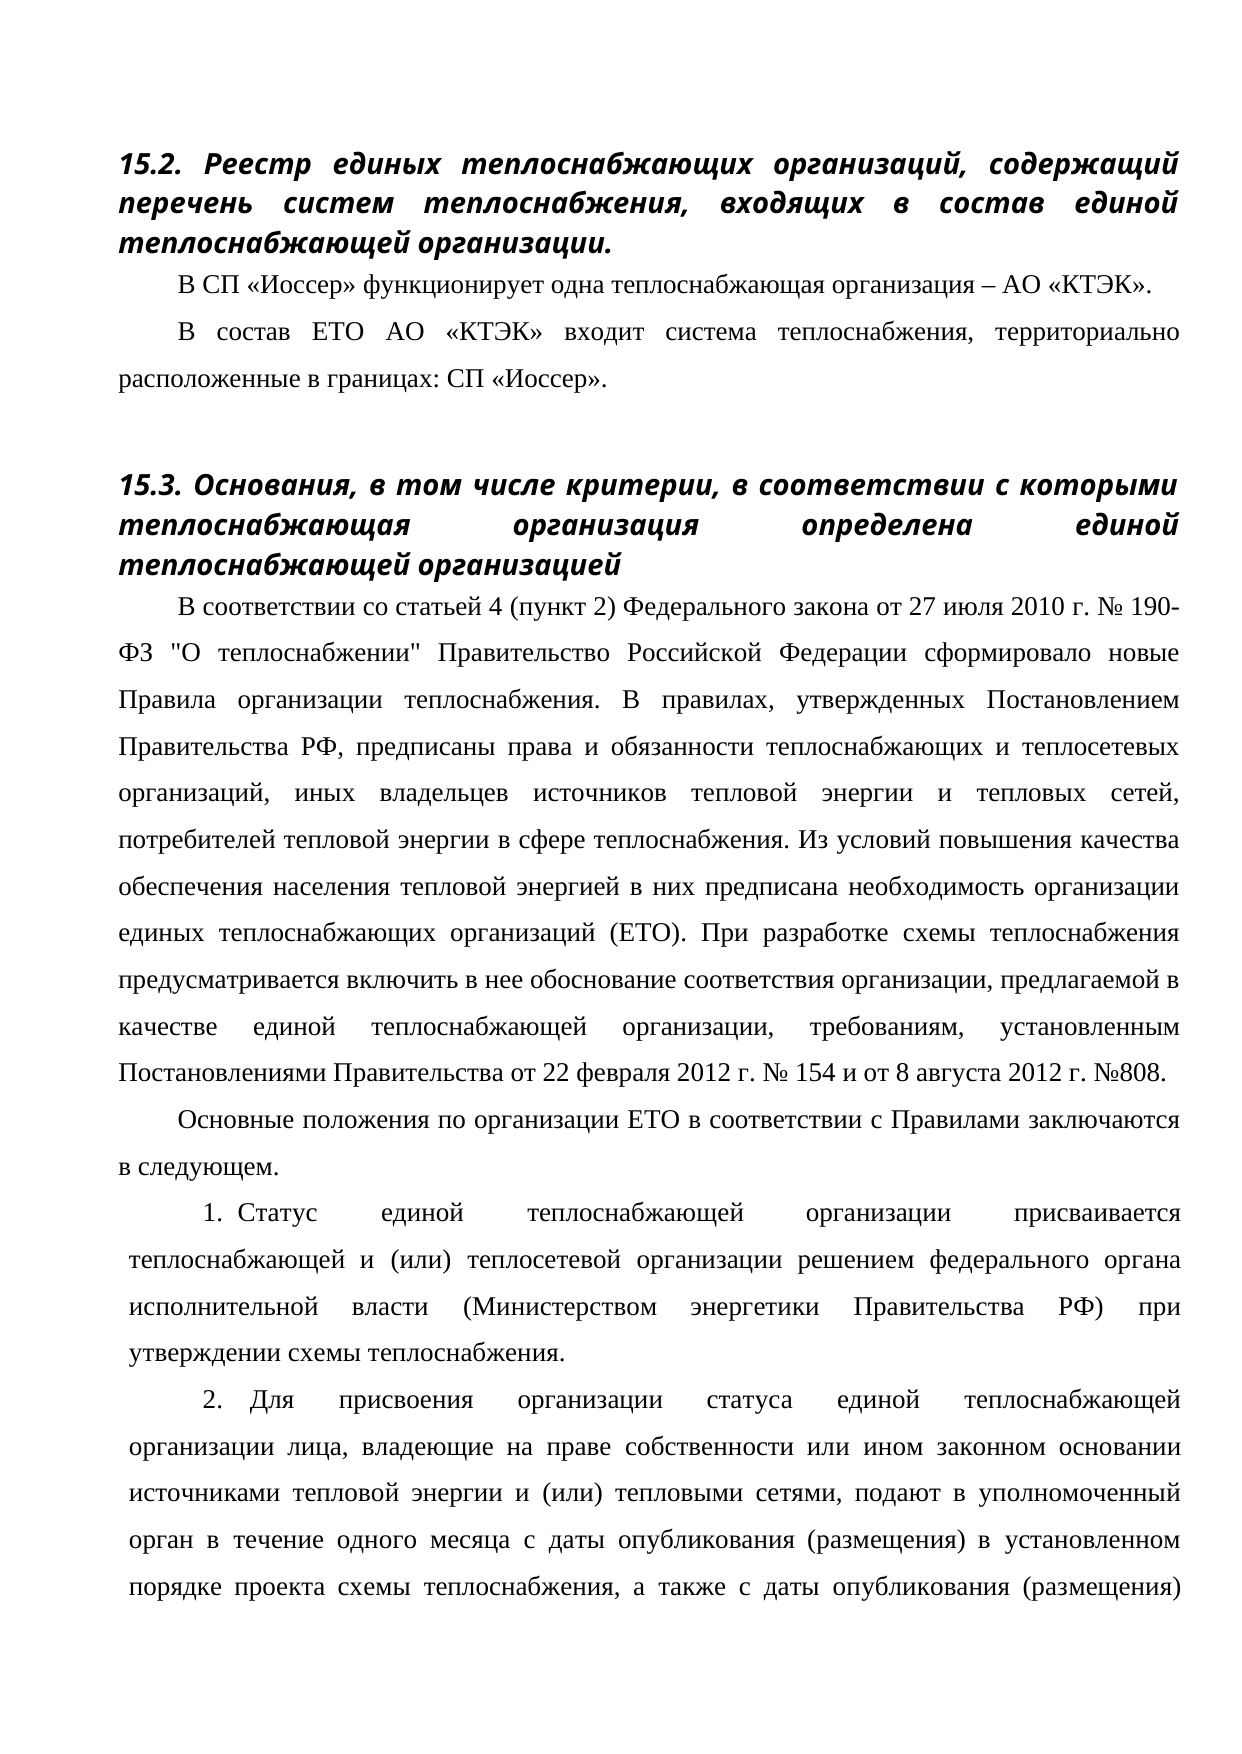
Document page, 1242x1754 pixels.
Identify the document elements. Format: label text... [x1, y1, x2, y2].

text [129, 1383, 1181, 1601]
text В состав ЕТО АО «КТЭК» входит система теплоснабжения, территориально расположенные в границах: СП «Иоссер». [118, 315, 1181, 393]
text В соответствии со статьей 4 (пункт 2) Федерального закона от 27 июля 2010 г. № 190-ФЗ "О теплоснабжении" Правительство Российской Федерации сформировало новые Правила организации теплоснабжения. В правилах, утвержденных Постановлением Правительства РФ, предписаны права и обязанности теплоснабжающих и теплосетевых организаций, иных владельцев источников тепловой энергии и тепловых сетей, потребителей тепловой энергии в сфере теплоснабжения. Из условий повышения качества обеспечения населения тепловой энергией в них предписана необходимость организации единых теплоснабжающих организаций (ЕТО). При разработке схемы теплоснабжения предусматривается включить в нее обоснование соответствия организации, предлагаемой в качестве единой теплоснабжающей организации, требованиям, установленным Постановлениями Правительства от 22 февраля 2012 г. № 154 и от 8 августа 2012 г. №808. [118, 590, 1181, 1088]
text В СП «Иоссер» функционирует одна теплоснабжающая организация – АО «КТЭК». [118, 268, 1181, 299]
text 1. Статус единой теплоснабжающей организации присваивается теплоснабжающей и (или) теплосетевой организации решением федерального органа исполнительной власти (Министерством энергетики Правительства РФ) при утверждении схемы теплоснабжения. [129, 1196, 1181, 1368]
subtitle 15.3. Основания, в том числе критерии, в соответствии с которыми теплоснабжающая организация определена единой теплоснабжающей организацией [118, 464, 1183, 583]
subtitle 15.2. Реестр единых теплоснабжающих организаций, содержащий перечень систем теплоснабжения, входящих в состав единой теплоснабжающей организации. [118, 143, 1183, 262]
text Основные положения по организации ЕТО в соответствии с Правилами заключаются в следующем. [118, 1103, 1181, 1181]
